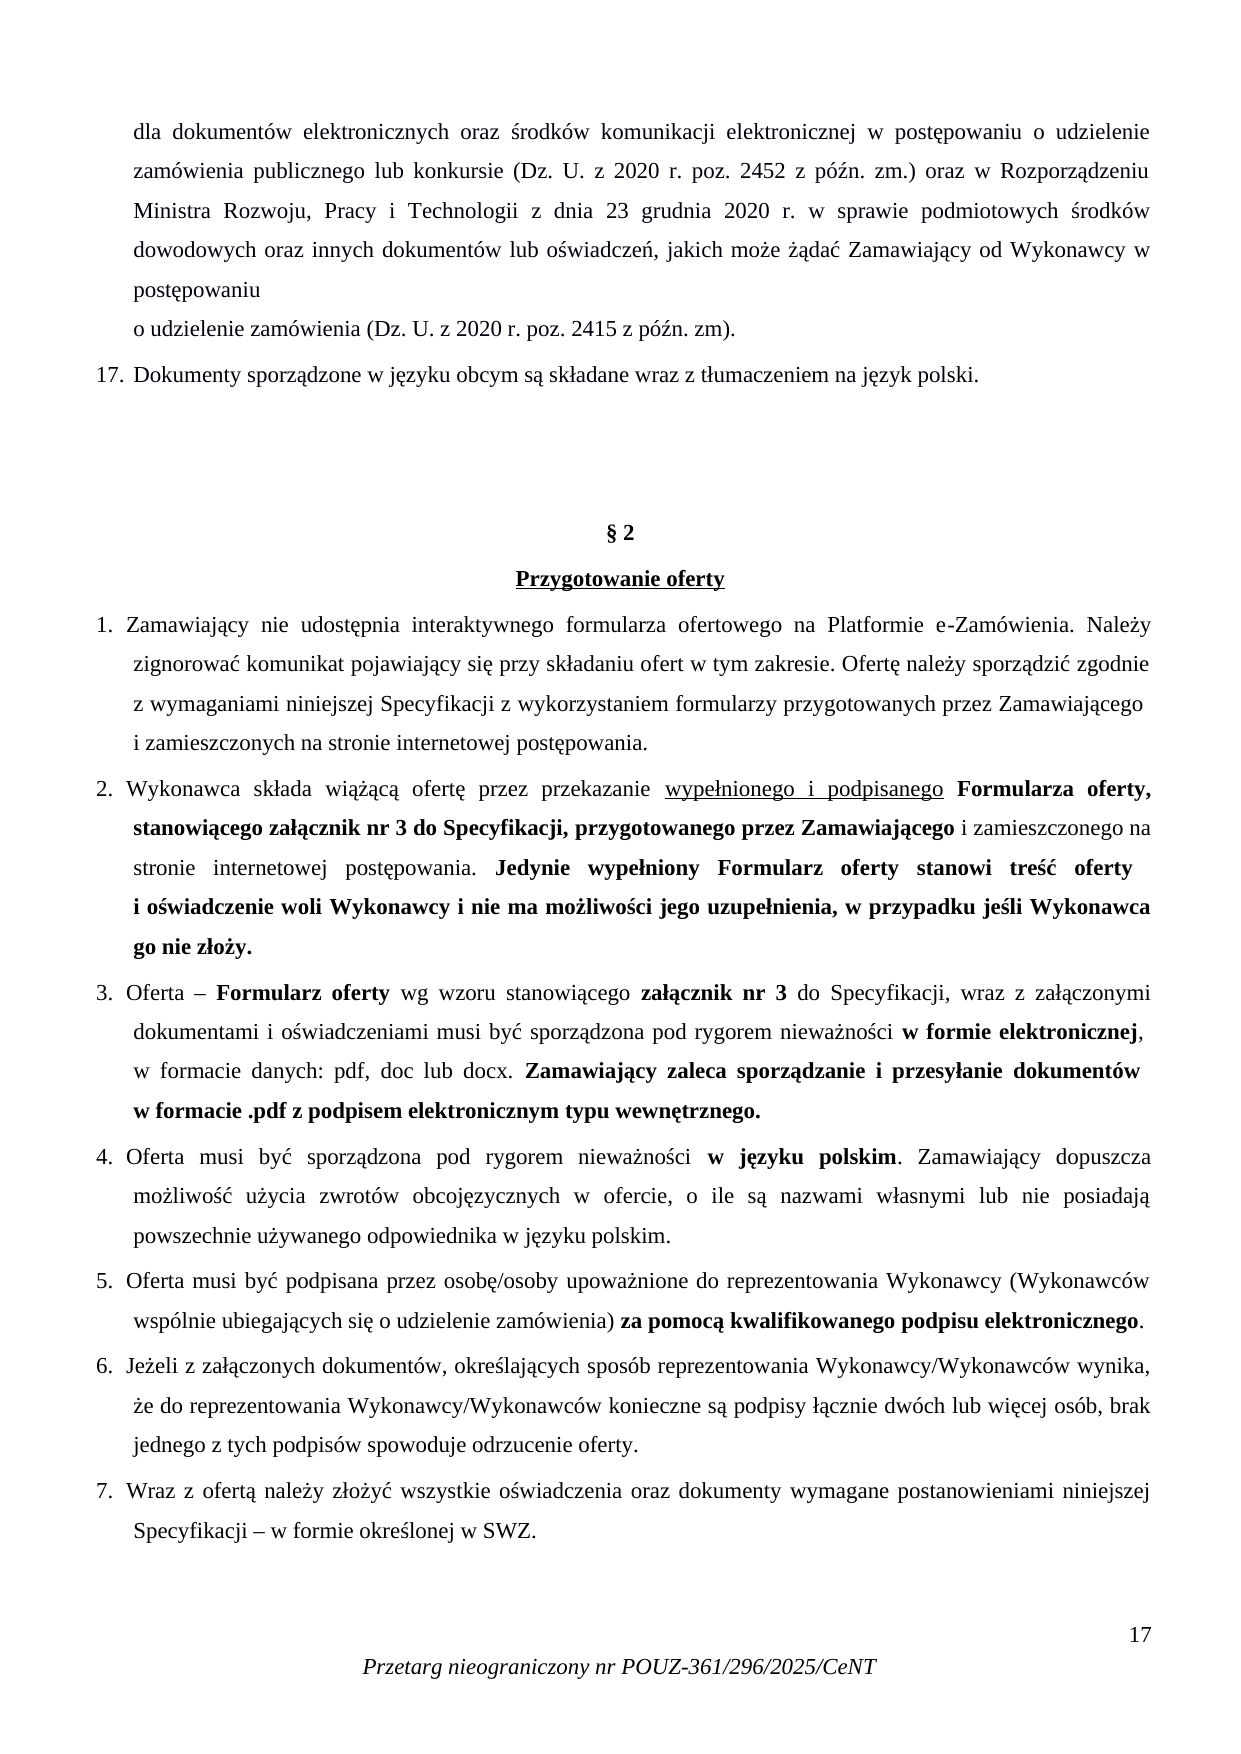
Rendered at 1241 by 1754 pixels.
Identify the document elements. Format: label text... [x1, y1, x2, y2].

list Jeżeli z załączonych dokumentów, określających sposób reprezentowania Wykonawcy/Wykonawców wynika, że do reprezentowania Wykonawcy/Wykonawców konieczne są podpisy łącznie dwóch lub więcej osób, brak jednego z tych podpisów spowoduje odrzucenie oferty. [96, 1353, 1152, 1458]
text § 2 [89, 519, 1152, 546]
text Przygotowanie oferty [89, 565, 1152, 591]
list Wraz z ofertą należy złożyć wszystkie oświadczenia oraz dokumenty wymagane postanowieniami niniejszej Specyfikacji – w formie określonej w SWZ. [96, 1477, 1152, 1543]
list Oferta – Formularz oferty wg wzoru stanowiącego załącznik nr 3 do Specyfikacji, wraz z załączonymi dokumentami i oświadczeniami musi być sporządzona pod rygorem nieważności w formie elektronicznej, w formacie danych: pdf, doc lub docx. Zamawiający zaleca sporządzanie i przesyłanie dokumentów w formacie .pdf z podpisem elektronicznym typu wewnętrznego. [96, 978, 1152, 1123]
list Dokumenty sporządzone w języku obcym są składane wraz z tłumaczeniem na język polski. [96, 361, 1152, 388]
list Wykonawca składa wiążącą ofertę przez przekazanie wypełnionego i podpisanego Formularza oferty, stanowiącego załącznik nr 3 do Specyfikacji, przygotowanego przez Zamawiającego i zamieszczonego na stronie internetowej postępowania. Jedynie wypełniony Formularz oferty stanowi treść oferty i oświadczenie woli Wykonawcy i nie ma możliwości jego uzupełnienia, w przypadku jeśli Wykonawca go nie złoży. [96, 775, 1152, 959]
list Zamawiający nie udostępnia interaktywnego formularza ofertowego na Platformie e-Zamówienia. Należy zignorować komunikat pojawiający się przy składaniu ofert w tym zakresie. Ofertę należy sporządzić zgodnie z wymaganiami niniejszej Specyfikacji z wykorzystaniem formularzy przygotowanych przez Zamawiającego i zamieszczonych na stronie internetowej postępowania. [96, 611, 1152, 756]
list Oferta musi być sporządzona pod rygorem nieważności w języku polskim. Zamawiający dopuszcza możliwość użycia zwrotów obcojęzycznych w ofercie, o ile są nazwami własnymi lub nie posiadają powszechnie używanego odpowiednika w języku polskim. [96, 1143, 1152, 1248]
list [96, 118, 1152, 342]
list Oferta musi być podpisana przez osobę/osoby upoważnione do reprezentowania Wykonawcy (Wykonawców wspólnie ubiegających się o udzielenie zamówienia) za pomocą kwalifikowanego podpisu elektronicznego. [96, 1267, 1152, 1333]
